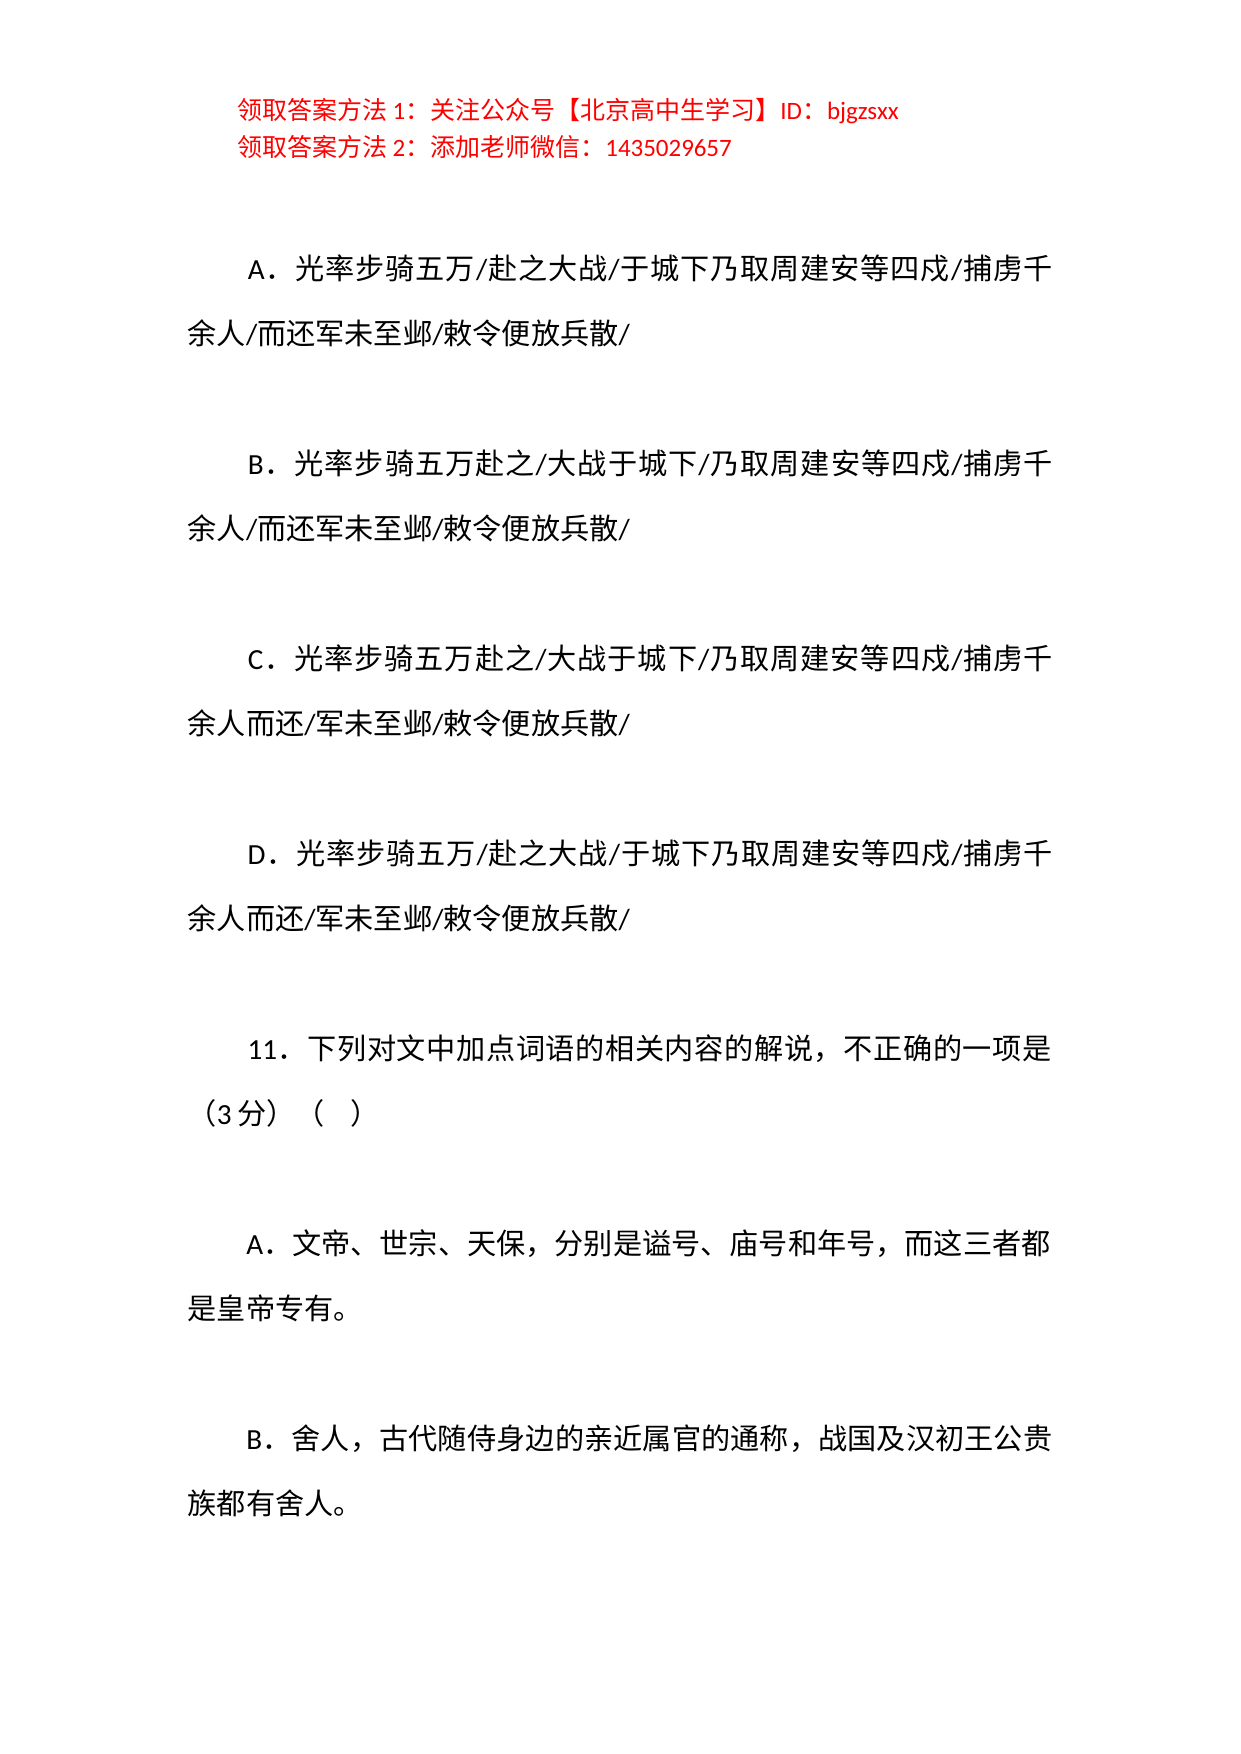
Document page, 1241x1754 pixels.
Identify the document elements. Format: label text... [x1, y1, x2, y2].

text A．光率步骑五万/赴之大战/于城下乃取周建安等四戍/捕虏千余人/而还军未至邺/敕令便放兵散/ [187, 234, 1053, 364]
text C．光率步骑五万赴之/大战于城下/乃取周建安等四戍/捕虏千余人而还/军未至邺/敕令便放兵散/ [187, 624, 1053, 754]
text 11．下列对文中加点词语的相关内容的解说，不正确的一项是（3分）（ ） [187, 1014, 1053, 1144]
text D．光率步骑五万/赴之大战/于城下乃取周建安等四戍/捕虏千余人而还/军未至邺/敕令便放兵散/ [187, 819, 1053, 949]
text B．舍人，古代随侍身边的亲近属官的通称，战国及汉初王公贵族都有舍人。 [187, 1404, 1053, 1534]
text B．光率步骑五万赴之/大战于城下/乃取周建安等四戍/捕虏千余人/而还军未至邺/敕令便放兵散/ [187, 429, 1053, 559]
text A．文帝、世宗、天保，分别是谥号、庙号和年号，而这三者都是皇帝专有。 [187, 1209, 1053, 1339]
